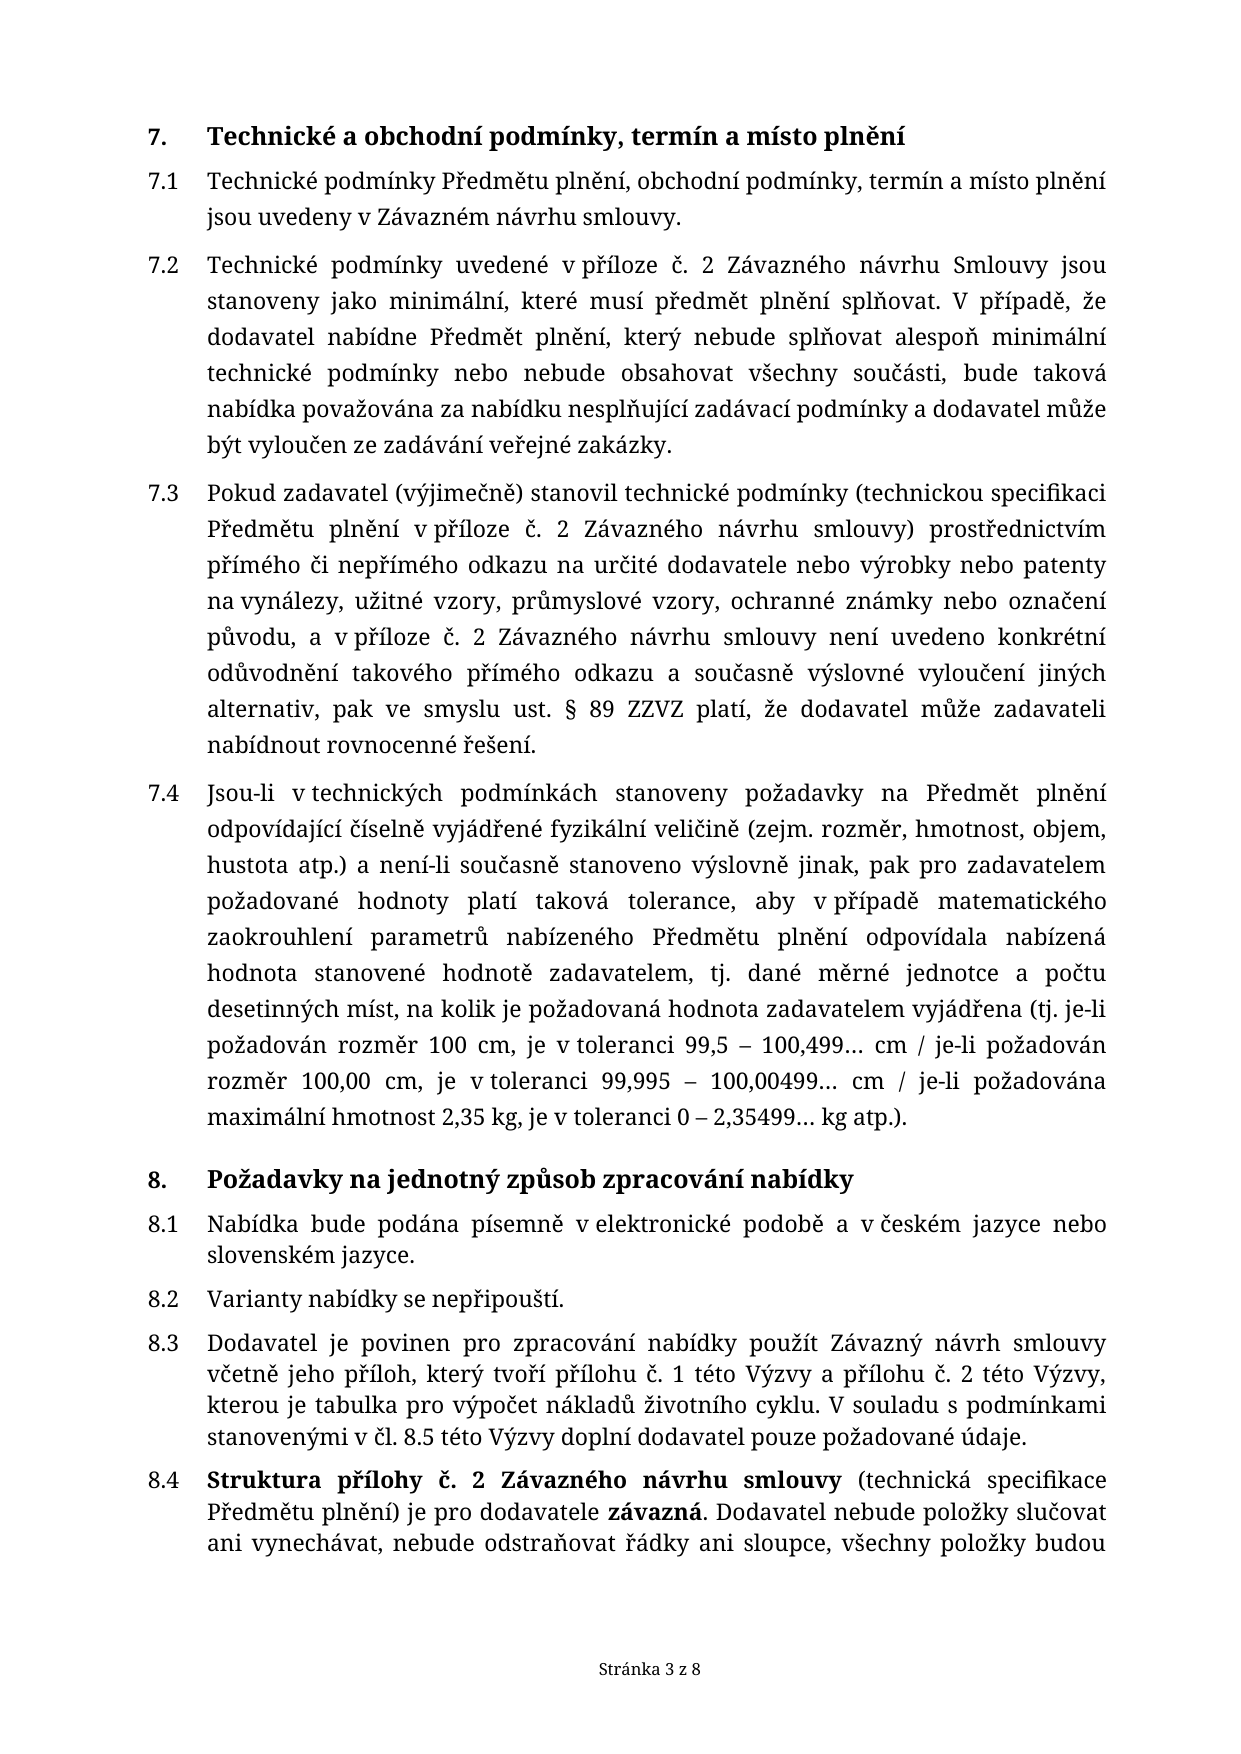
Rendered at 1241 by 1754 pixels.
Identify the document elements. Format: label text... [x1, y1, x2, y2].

list Technické podmínky Předmětu plnění, obchodní podmínky, termín a místo plnění jsou uvedeny v Závazném návrhu smlouvy. [148, 165, 1107, 232]
list Jsou-li v technických podmínkách stanoveny požadavky na Předmět plnění odpovídající číselně vyjádřené fyzikální veličině (zejm. rozměr, hmotnost, objem, hustota atp.) a není-li současně stanoveno výslovně jinak, pak pro zadavatelem požadované hodnoty platí taková tolerance, aby v případě matematického zaokrouhlení parametrů nabízeného Předmětu plnění odpovídala nabízená hodnota stanovené hodnotě zadavatelem, tj. dané měrné jednotce a počtu desetinných míst, na kolik je požadovaná hodnota zadavatelem vyjádřena (tj. je-li požadován rozměr 100 cm, je v toleranci 99,5 – 100,499… cm / je-li požadován rozměr 100,00 cm, je v toleranci 99,995 – 100,00499… cm / je-li požadována maximální hmotnost 2,35 kg, je v toleranci 0 – 2,35499… kg atp.). [148, 777, 1107, 1132]
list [148, 1464, 1107, 1558]
list Varianty nabídky se nepřipouští. [148, 1283, 1107, 1314]
subtitle Požadavky na jednotný způsob zpracování nabídky [148, 1162, 1107, 1196]
list Technické podmínky uvedené v příloze č. 2 Závazného návrhu Smlouvy jsou stanoveny jako minimální, které musí předmět plnění splňovat. V případě, že dodavatel nabídne Předmět plnění, který nebude splňovat alespoň minimální technické podmínky nebo nebude obsahovat všechny součásti, bude taková nabídka považována za nabídku nesplňující zadávací podmínky a dodavatel může být vyloučen ze zadávání veřejné zakázky. [148, 249, 1107, 460]
subtitle Technické a obchodní podmínky, termín a místo plnění [148, 118, 1107, 152]
list Nabídka bude podána písemně v elektronické podobě a v českém jazyce nebo slovenském jazyce. [148, 1208, 1107, 1271]
list Pokud zadavatel (výjimečně) stanovil technické podmínky (technickou specifikaci Předmětu plnění v příloze č. 2 Závazného návrhu smlouvy) prostřednictvím přímého či nepřímého odkazu na určité dodavatele nebo výrobky nebo patenty na vynálezy, užitné vzory, průmyslové vzory, ochranné známky nebo označení původu, a v příloze č. 2 Závazného návrhu smlouvy není uvedeno konkrétní odůvodnění takového přímého odkazu a současně výslovné vyloučení jiných alternativ, pak ve smyslu ust. § 89 ZZVZ platí, že dodavatel může zadavateli nabídnout rovnocenné řešení. [148, 477, 1107, 760]
list Dodavatel je povinen pro zpracování nabídky použít Závazný návrh smlouvy včetně jeho příloh, který tvoří přílohu č. 1 této Výzvy a přílohu č. 2 této Výzvy, kterou je tabulka pro výpočet nákladů životního cyklu. V souladu s podmínkami stanovenými v čl. 8.5 této Výzvy doplní dodavatel pouze požadované údaje. [148, 1327, 1107, 1452]
